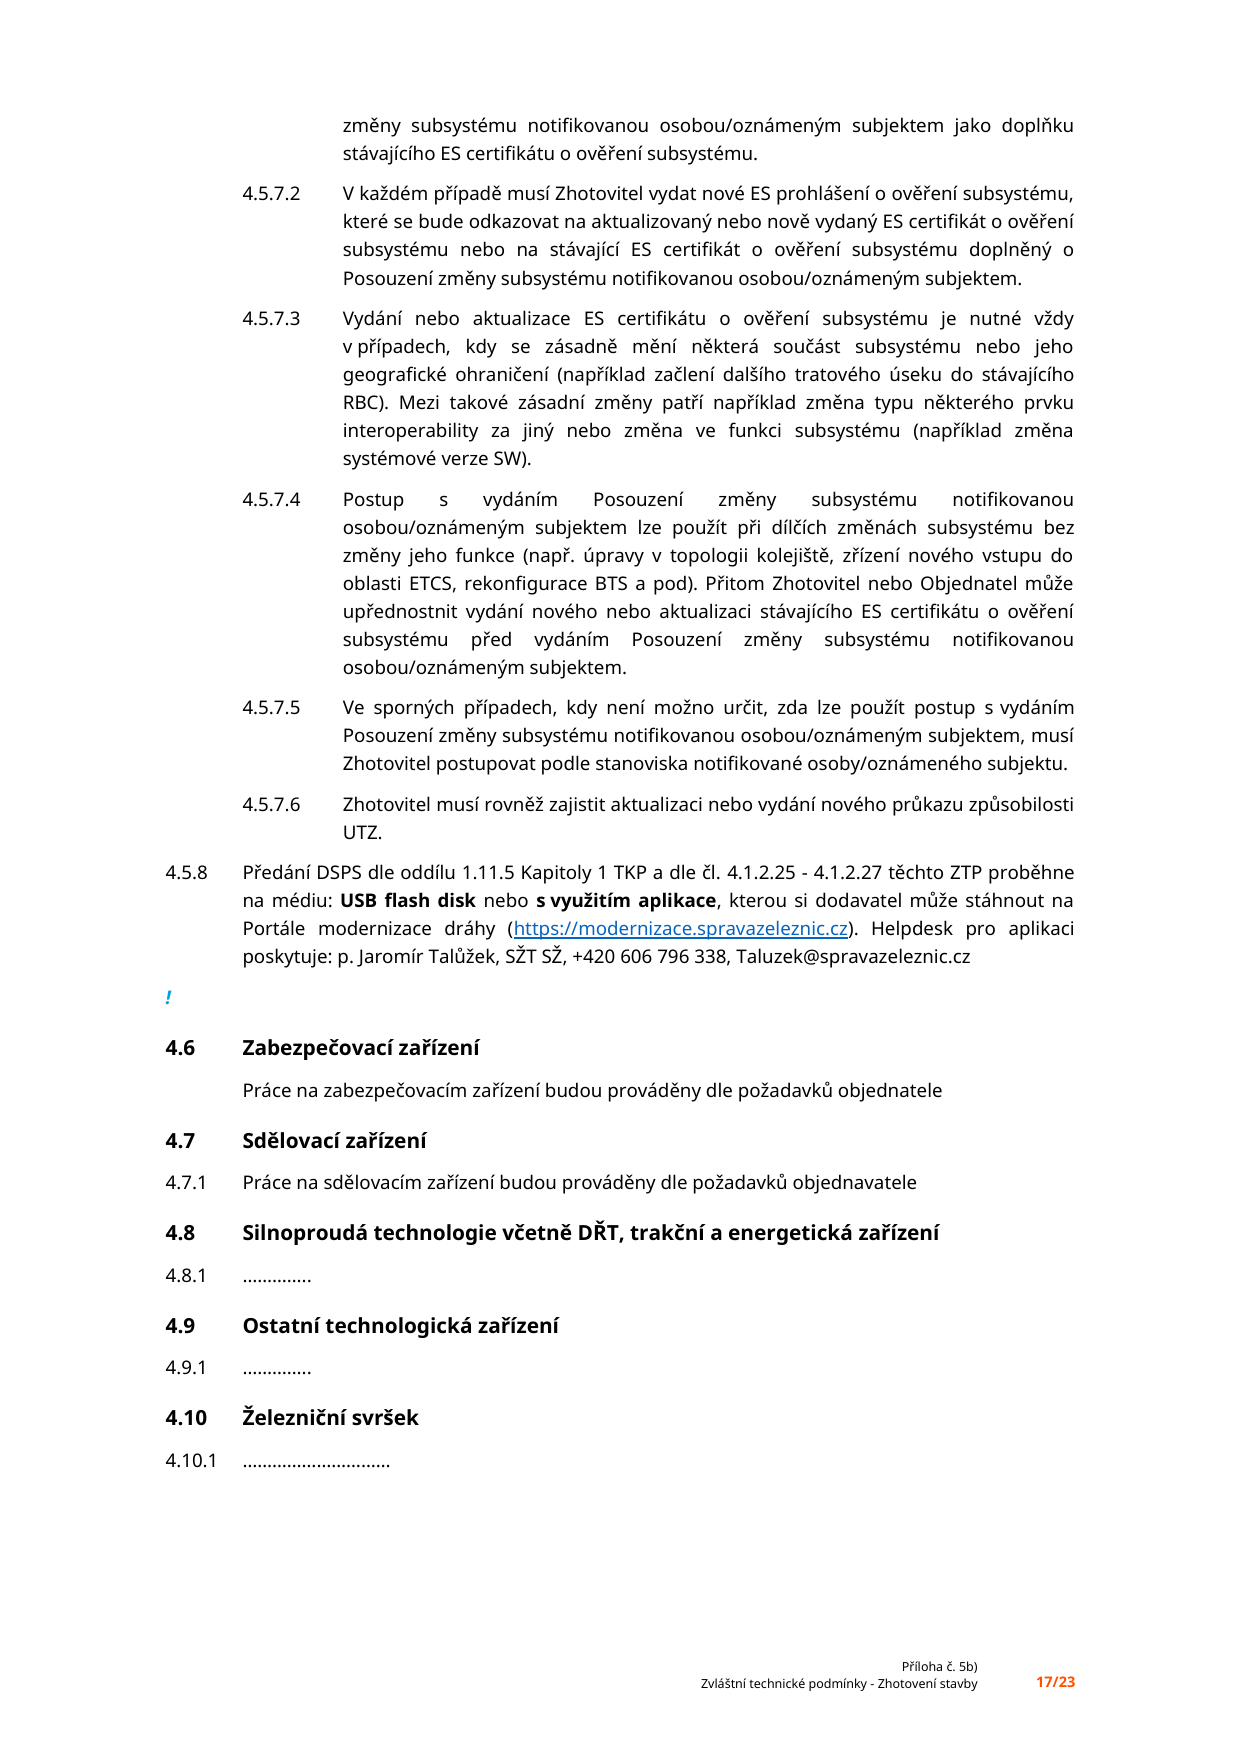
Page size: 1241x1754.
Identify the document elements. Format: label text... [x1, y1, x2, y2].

text Sdělovací zařízení [165, 1126, 1075, 1154]
text Ve sporných případech, kdy není možno určit, zda lze použít postup s vydáním Posouzení změny subsystému notifikovanou osobou/oznámeným subjektem, musí Zhotovitel postupovat podle stanoviska notifikované osoby/oznámeného subjektu. [242, 694, 1075, 776]
text ………………………… [165, 1447, 1075, 1473]
text ………….. [165, 1262, 1075, 1288]
text Práce na sdělovacím zařízení budou prováděny dle požadavků objednavatele [165, 1169, 1075, 1195]
text Železniční svršek [165, 1403, 1075, 1432]
text Vydání nebo aktualizace ES certifikátu o ověření subsystému je nutné vždy v případech, kdy se zásadně mění některá součást subsystému nebo jeho geografické ohraničení (například začlení dalšího tratového úseku do stávajícího RBC). Mezi takové zásadní změny patří například změna typu některého prvku interoperability za jiný nebo změna ve funkci subsystému (například změna systémové verze SW). [242, 305, 1075, 471]
text V každém případě musí Zhotovitel vydat nové ES prohlášení o ověření subsystému, které se bude odkazovat na aktualizovaný nebo nově vydaný ES certifikát o ověření subsystému nebo na stávající ES certifikát o ověření subsystému doplněný o Posouzení změny subsystému notifikovanou osobou/oznámeným subjektem. [242, 181, 1075, 290]
list Předání DSPS dle oddílu 1.11.5 Kapitoly 1 TKP a dle čl. 4.1.2.25 - 4.1.2.28 těchto ZTP proběhne na médiu: USB flash disk nebo s využitím aplikace, kterou si dodavatel může stáhnout na Portále modernizace dráhy (https://modernizace.spravazeleznic.cz). Helpdesk pro aplikaci poskytuje: p. Jaromír Talůžek, SŽT SŽ, +420 606 796 338, Taluzek@spravazeleznic.cz [165, 860, 1075, 969]
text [242, 112, 1075, 166]
list Práce na zabezpečovacím zařízení budou prováděny dle požadavků objednatele [242, 1077, 1075, 1102]
text Ostatní technologická zařízení [165, 1311, 1075, 1339]
text ………….. [165, 1355, 1075, 1380]
text ! [165, 984, 1075, 1010]
text Zabezpečovací zařízení [165, 1033, 1075, 1062]
text Postup s vydáním Posouzení změny subsystému notifikovanou osobou/oznámeným subjektem lze použít při dílčích změnách subsystému bez změny jeho funkce (např. úpravy v topologii kolejiště, zřízení nového vstupu do oblasti ETCS, rekonfigurace BTS a pod). Přitom Zhotovitel nebo Objednatel může upřednostnit vydání nového nebo aktualizaci stávajícího ES certifikátu o ověření subsystému před vydáním Posouzení změny subsystému notifikovanou osobou/oznámeným subjektem. [242, 486, 1075, 679]
text Silnoproudá technologie včetně DŘT, trakční a energetická zařízení [165, 1218, 1075, 1247]
text Zhotovitel musí rovněž zajistit aktualizaci nebo vydání nového průkazu způsobilosti UTZ. [242, 791, 1075, 845]
